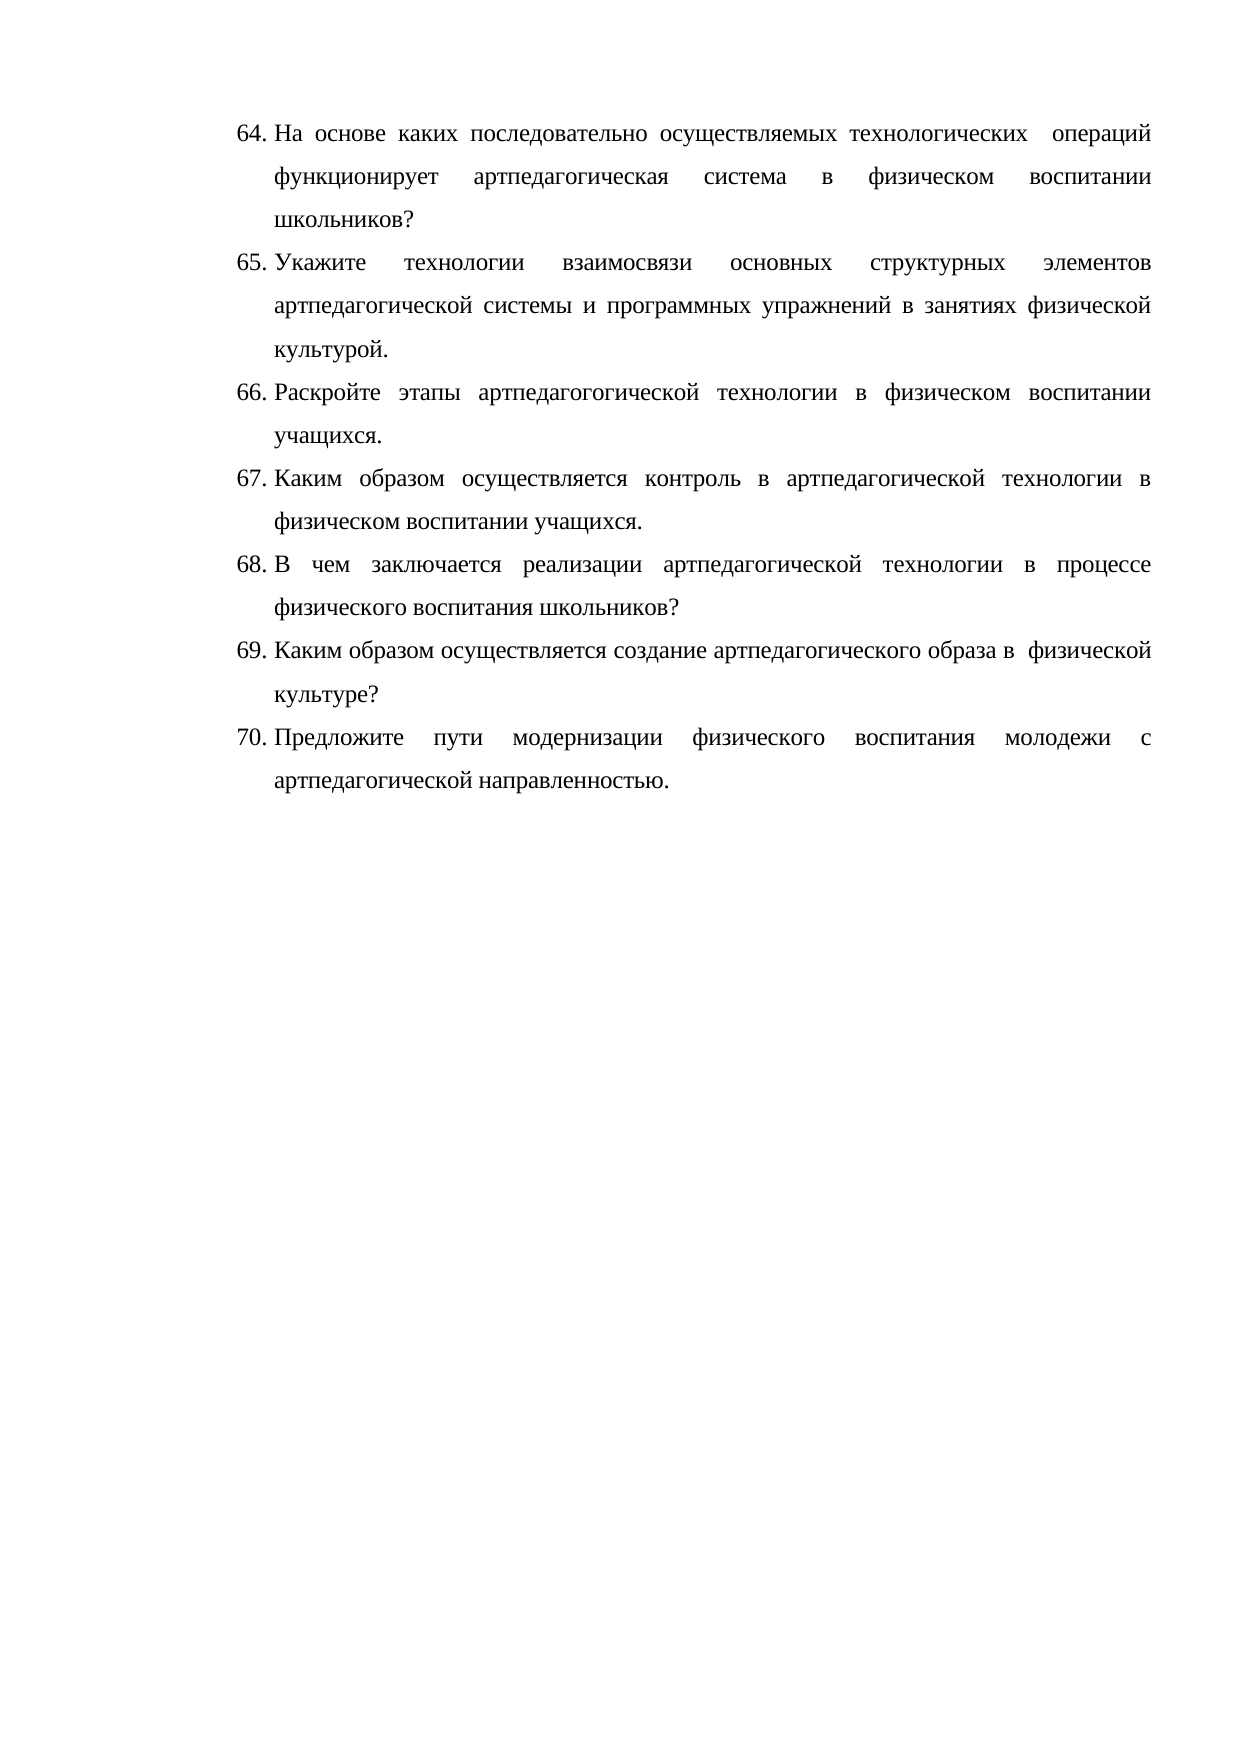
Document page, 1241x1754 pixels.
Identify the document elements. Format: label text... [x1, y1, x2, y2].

list На основе каких последовательно осуществляемых технологических операций функционирует артпедагогическая система в физическом воспитании школьников? [236, 118, 1152, 233]
list Каким образом осуществляется создание артпедагогического образа в физической культуре? [236, 636, 1152, 707]
list Предложите пути модернизации физического воспитания молодежи с артпедагогической направленностью. [236, 722, 1152, 794]
list В чем заключается реализации артпедагогической технологии в процессе физического воспитания школьников? [236, 549, 1152, 621]
list Укажите технологии взаимосвязи основных структурных элементов артпедагогической системы и программных упражнений в занятиях физической культурой. [236, 247, 1152, 362]
list Раскройте этапы артпедагогогической технологии в физическом воспитании учащихся. [236, 377, 1152, 449]
list Каким образом осуществляется контроль в артпедагогической технологии в физическом воспитании учащихся. [236, 463, 1152, 535]
